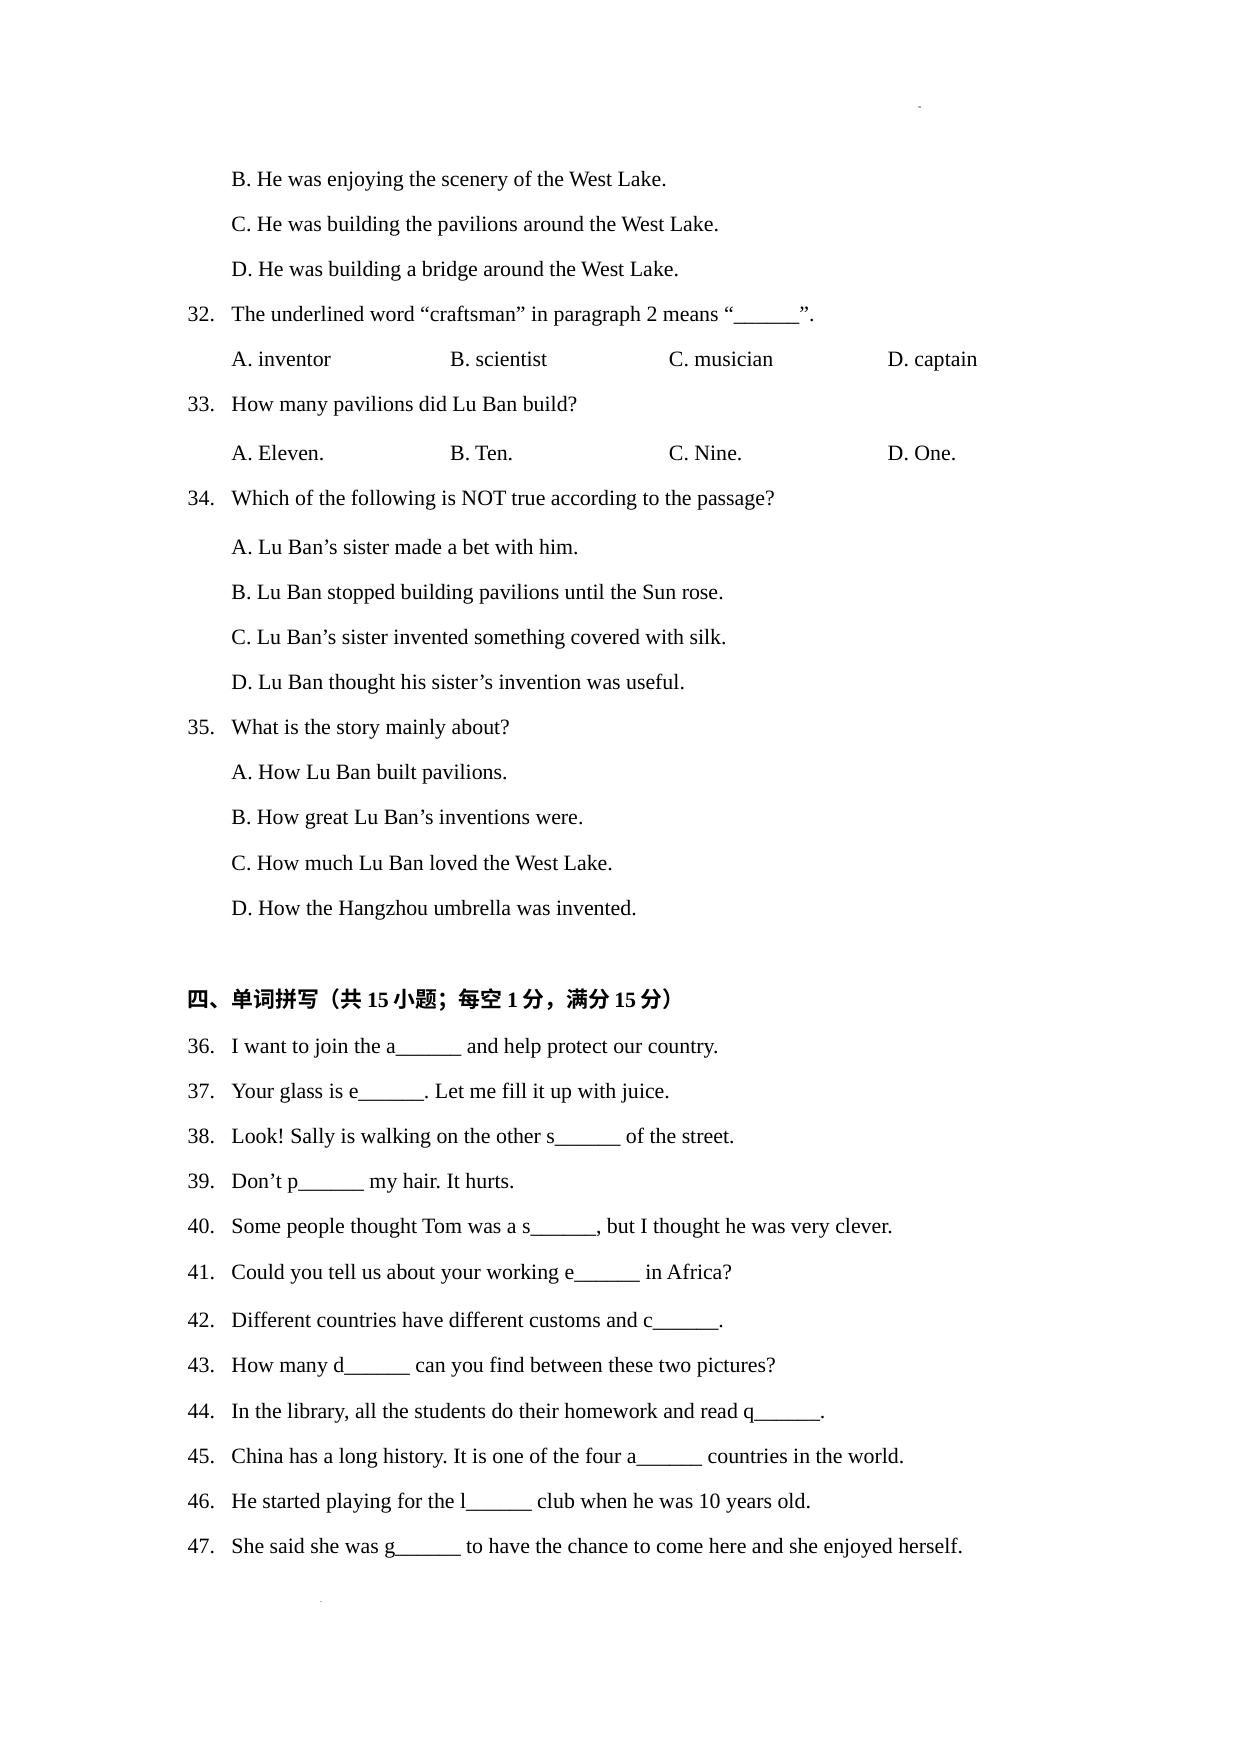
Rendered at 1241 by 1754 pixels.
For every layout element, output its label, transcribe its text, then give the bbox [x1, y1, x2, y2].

text B. How great Lu Ban’s inventions were. [187, 801, 1053, 833]
text 38. Look! Sally is walking on the other s______ of the street. [187, 1120, 1053, 1152]
text 44. In the library, all the students do their homework and read q______. [187, 1394, 1053, 1426]
text 33. How many pavilions did Lu Ban build? A. Eleven. B. Ten. C. Nine. D. One. [187, 387, 1053, 469]
text 35. What is the story mainly about? [187, 711, 1053, 743]
text 32. The underlined word “craftsman” in paragraph 2 means “______”. [187, 297, 1053, 330]
text A. How Lu Ban built pavilions. [187, 756, 1053, 788]
text D. Lu Ban thought his sister’s invention was useful. [187, 665, 1053, 698]
text 41. Could you tell us about your working e______ in Africa? 42. Different countries have different customs and c______. [187, 1255, 1053, 1336]
text 46. He started playing for the l______ club when he was 10 years old. [187, 1484, 1053, 1517]
text 45. China has a long history. It is one of the four a______ countries in the world. [187, 1439, 1053, 1472]
text 47. She said she was g______ to have the chance to come here and she enjoyed herself. [187, 1529, 1053, 1562]
text 39. Don’t p______ my hair. It hurts. [187, 1165, 1053, 1197]
text 43. How many d______ can you find between these two pictures? [187, 1349, 1053, 1381]
text 36. I want to join the a______ and help protect our country. [187, 1029, 1053, 1062]
text C. How much Lu Ban loved the West Lake. [187, 846, 1053, 878]
text 40. Some people thought Tom was a s______, but I thought he was very clever. [187, 1210, 1053, 1242]
text 四、单词拼写（共15小题；每空1分，满分15分） [187, 981, 1053, 1014]
text D. How the Hangzhou umbrella was invented. [187, 891, 1053, 923]
text C. He was building the pavilions around the West Lake. [187, 207, 1053, 239]
text 37. Your glass is e______. Let me fill it up with juice. [187, 1074, 1053, 1107]
text A. inventor B. scientist C. musician D. captain [187, 342, 1053, 375]
text D. He was building a bridge around the West Lake. [187, 252, 1053, 285]
text B. Lu Ban stopped building pavilions until the Sun rose. [187, 575, 1053, 608]
text B. He was enjoying the scenery of the West Lake. [187, 162, 1053, 194]
text 34. Which of the following is NOT true according to the passage? A. Lu Ban’s sister made a bet with him. [187, 481, 1053, 563]
text C. Lu Ban’s sister invented something covered with silk. [187, 620, 1053, 653]
